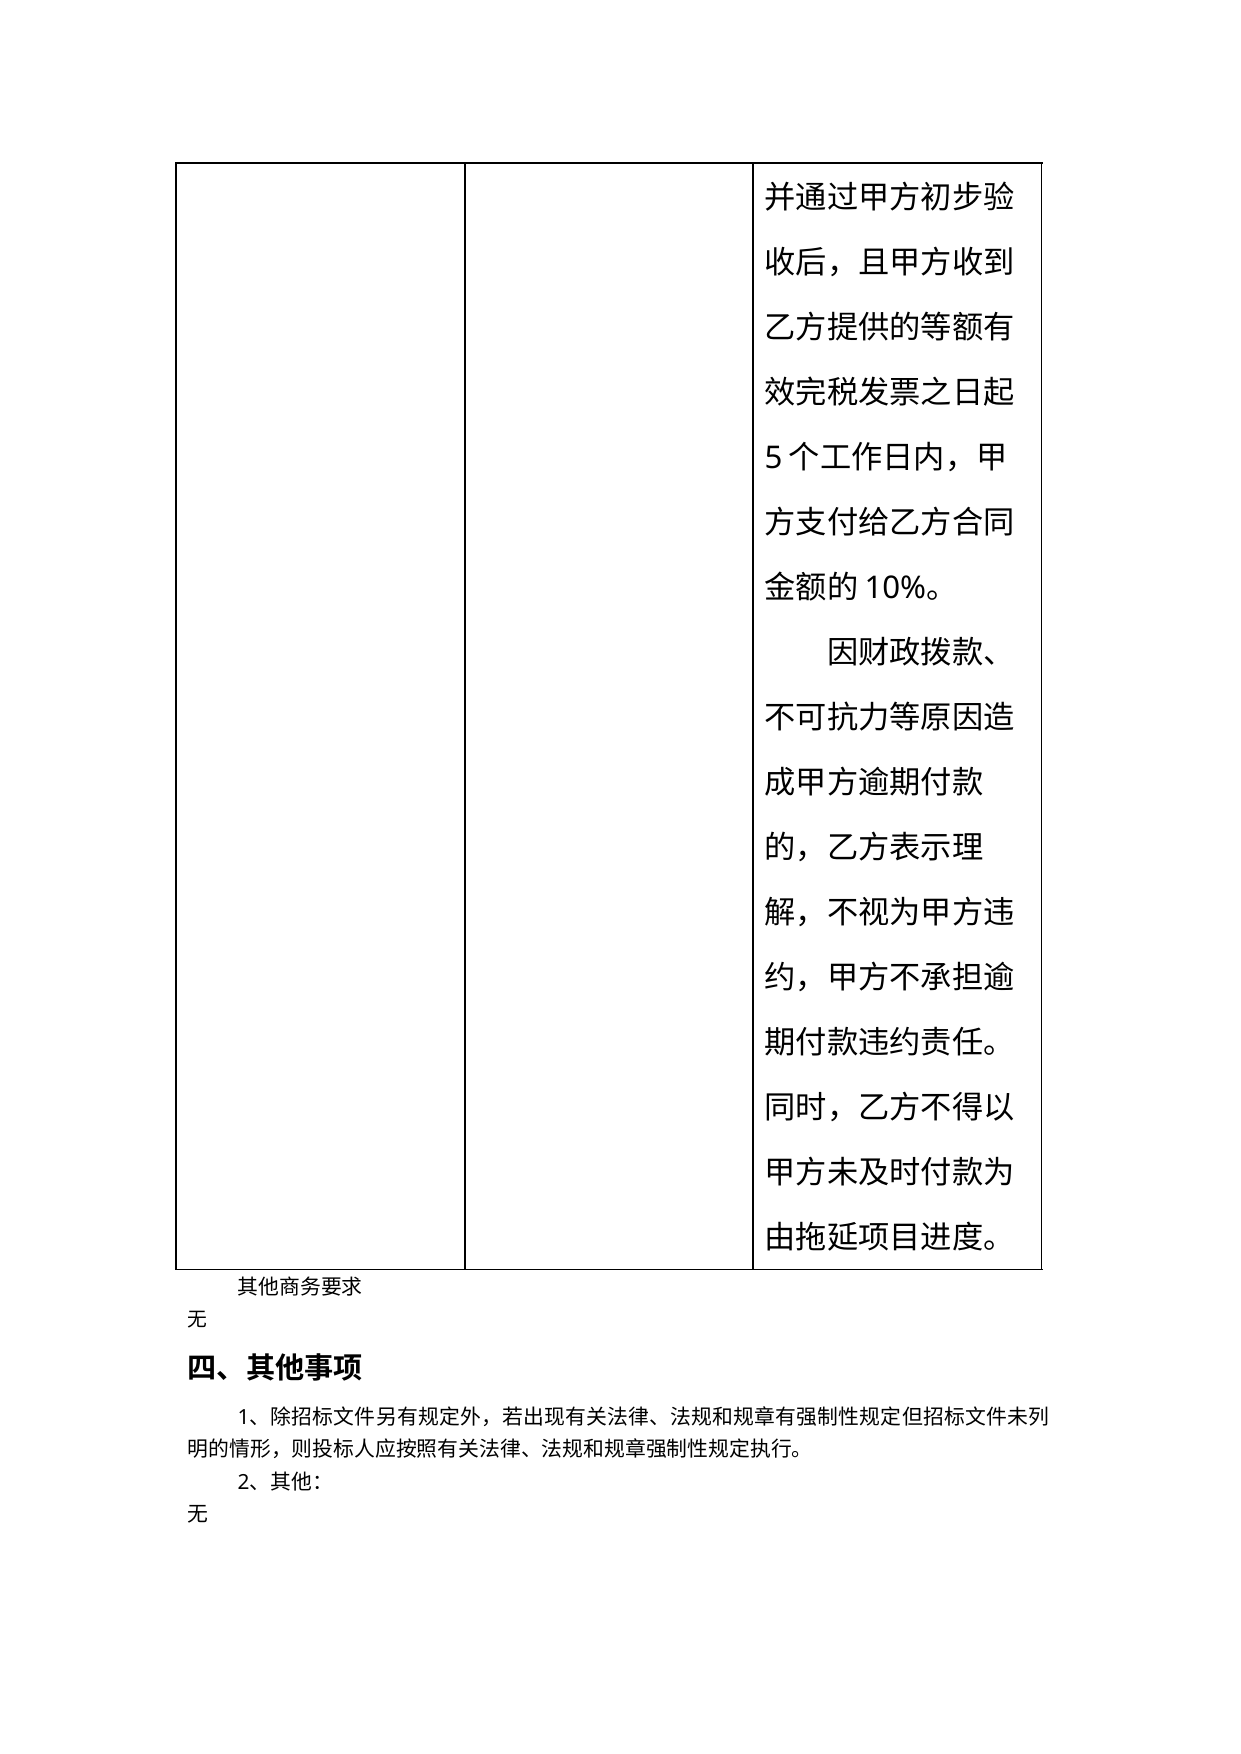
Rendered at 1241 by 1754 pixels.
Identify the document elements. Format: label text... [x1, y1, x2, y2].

text 无 [187, 1498, 1053, 1530]
text 1、除招标文件另有规定外，若出现有关法律、法规和规章有强制性规定但招标文件未列明的情形，则投标人应按照有关法律、法规和规章强制性规定执行。 [187, 1400, 1053, 1465]
text 2、其他： [187, 1465, 1053, 1498]
table_cell ★ [177, 164, 464, 1268]
text 无 [187, 1303, 1053, 1335]
text 四、其他事项 [187, 1335, 1053, 1400]
table_cell 1 [466, 164, 752, 1268]
text 其他商务要求 [187, 1270, 1053, 1303]
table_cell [754, 164, 1041, 1268]
